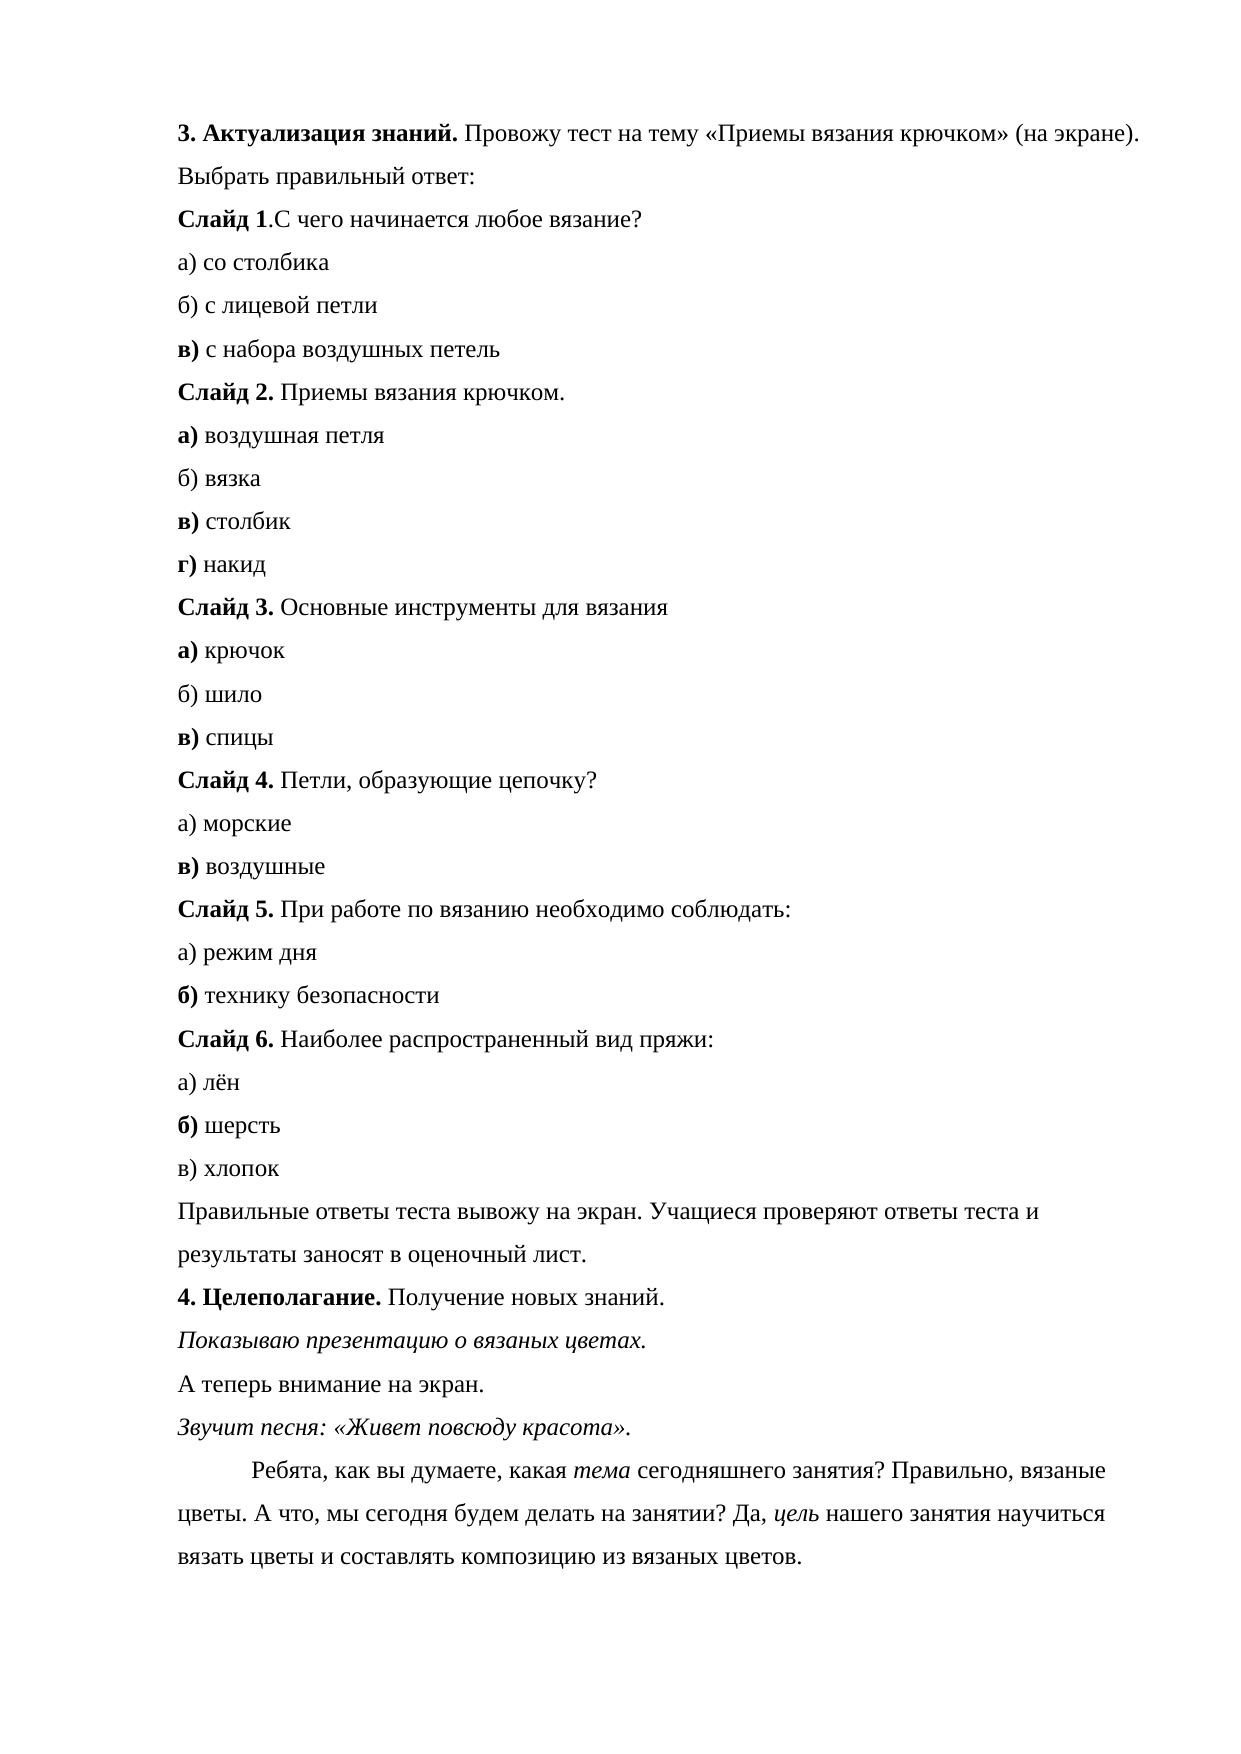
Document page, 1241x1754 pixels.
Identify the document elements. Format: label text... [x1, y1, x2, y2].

text в) с набора воздушных петель Слайд 2. Приемы вязания крючком. а) воздушная петля б) вязка в) столбик г) накид Слайд 3. Основные инструменты для вязания а) крючок б) шило в) спицы Слайд 4. Петли, образующие цепочку? а) морские в) воздушные Слайд 5. При работе по вязанию необходимо соблюдать: а) режим дня б) технику безопасности Слайд 6. Наиболее распространенный вид пряжи: а) лён б) шерсть в) хлопок Правильные ответы теста вывожу на экран. Учащиеся проверяют ответы теста и результаты заносят в оценочный лист. 4. Целеполагание. Получение новых знаний. Показываю презентацию о вязаных цветах. А теперь внимание на экран. Звучит песня: «Живет повсюду красота». [177, 334, 1152, 1441]
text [177, 118, 1152, 319]
text Ребята, как вы думаете, какая тема сегодняшнего занятия? Правильно, вязаные цветы. А что, мы сегодня будем делать на занятии? Да, цель нашего занятия научиться вязать цветы и составлять композицию из вязаных цветов. [177, 1455, 1152, 1570]
